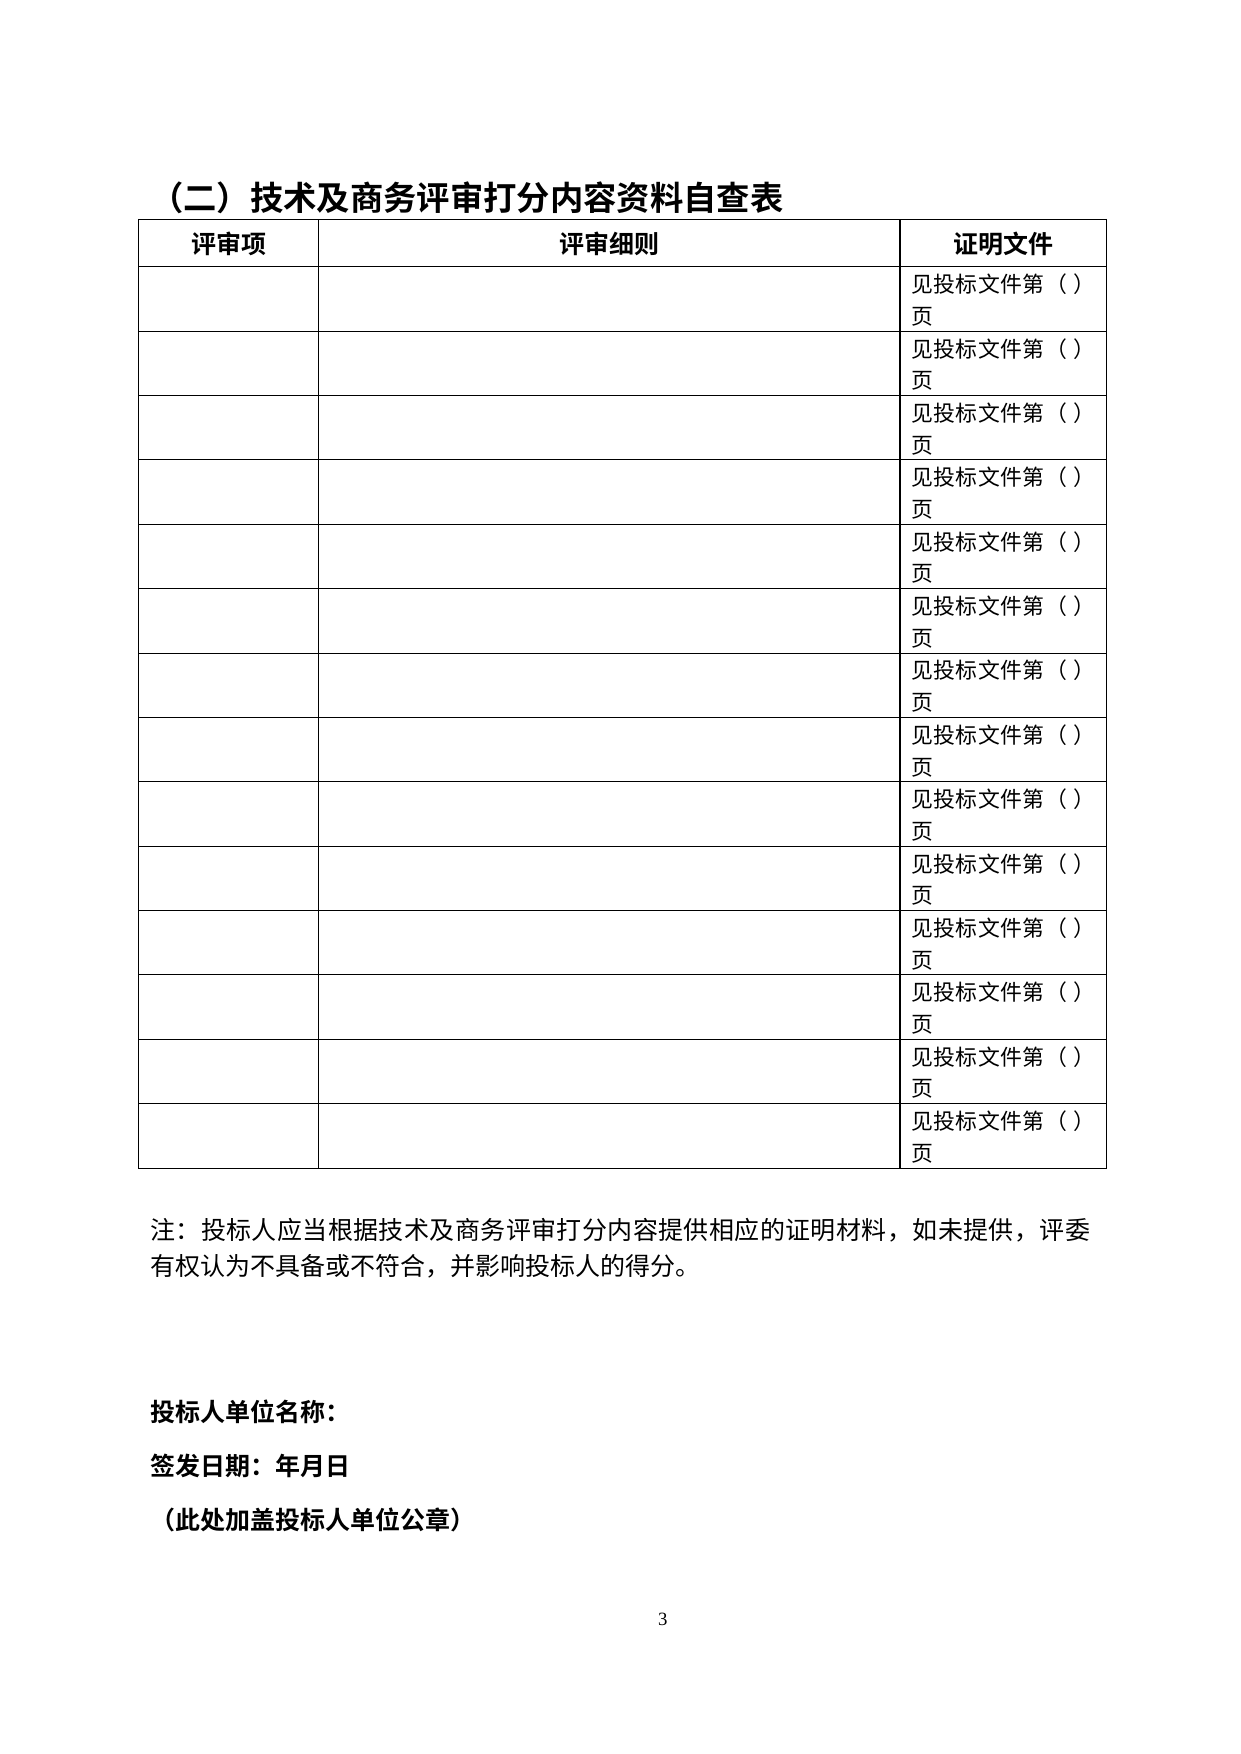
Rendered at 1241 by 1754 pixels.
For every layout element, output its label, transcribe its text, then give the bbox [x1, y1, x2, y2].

table_cell [319, 847, 899, 910]
table_cell [139, 525, 318, 588]
table_cell [139, 911, 318, 974]
table_cell 见投标文件第（ ）页 [901, 975, 1106, 1039]
text （此处加盖投标人单位公章） [150, 1501, 1090, 1537]
table_cell [319, 460, 899, 524]
table_cell [139, 332, 318, 395]
table_cell [139, 654, 318, 717]
table_cell [319, 975, 899, 1039]
table_cell [139, 589, 318, 652]
table_cell 见投标文件第（ ）页 [901, 1104, 1106, 1167]
text 注：投标人应当根据技术及商务评审打分内容提供相应的证明材料，如未提供，评委有权认为不具备或不符合，并影响投标人的得分。 [150, 1210, 1090, 1283]
table_cell 见投标文件第（ ）页 [901, 911, 1106, 974]
table_cell [319, 396, 899, 459]
table_header 评审项 [139, 220, 318, 266]
table_cell 见投标文件第（ ）页 [901, 589, 1106, 652]
table_cell [319, 589, 899, 652]
table_cell [319, 718, 899, 781]
table_cell [319, 911, 899, 974]
table_cell 见投标文件第（ ）页 [901, 396, 1106, 459]
table_cell [139, 718, 318, 781]
table_cell [319, 1040, 899, 1103]
table_cell 见投标文件第（ ）页 [901, 654, 1106, 717]
text 投标人单位名称： [150, 1392, 1090, 1428]
table_cell [319, 332, 899, 395]
table_cell [319, 782, 899, 846]
table_header 评审细则 [319, 220, 899, 266]
table_cell [139, 782, 318, 846]
table_cell [319, 267, 899, 331]
table_cell [139, 1104, 318, 1167]
table_cell 见投标文件第（ ）页 [901, 847, 1106, 910]
table_cell [139, 1040, 318, 1103]
table_cell 见投标文件第（ ）页 [901, 1040, 1106, 1103]
table_cell 见投标文件第（ ）页 [901, 718, 1106, 781]
table_cell [139, 460, 318, 524]
table_cell [139, 267, 318, 331]
table_cell 见投标文件第（ ）页 [901, 332, 1106, 395]
table_cell [139, 975, 318, 1039]
table_cell [319, 654, 899, 717]
table_cell [139, 847, 318, 910]
table_cell 见投标文件第（ ）页 [901, 460, 1106, 524]
table_cell [319, 1104, 899, 1167]
table_cell [139, 396, 318, 459]
table_cell [319, 525, 899, 588]
table_cell 见投标文件第（ ）页 [901, 525, 1106, 588]
text （二）技术及商务评审打分内容资料自查表 [150, 177, 1090, 219]
table_cell 见投标文件第（ ）页 [901, 267, 1106, 331]
table_cell 见投标文件第（ ）页 [901, 782, 1106, 846]
text 签发日期：年月日 [150, 1446, 1090, 1483]
table_header 证明文件 [901, 220, 1106, 266]
